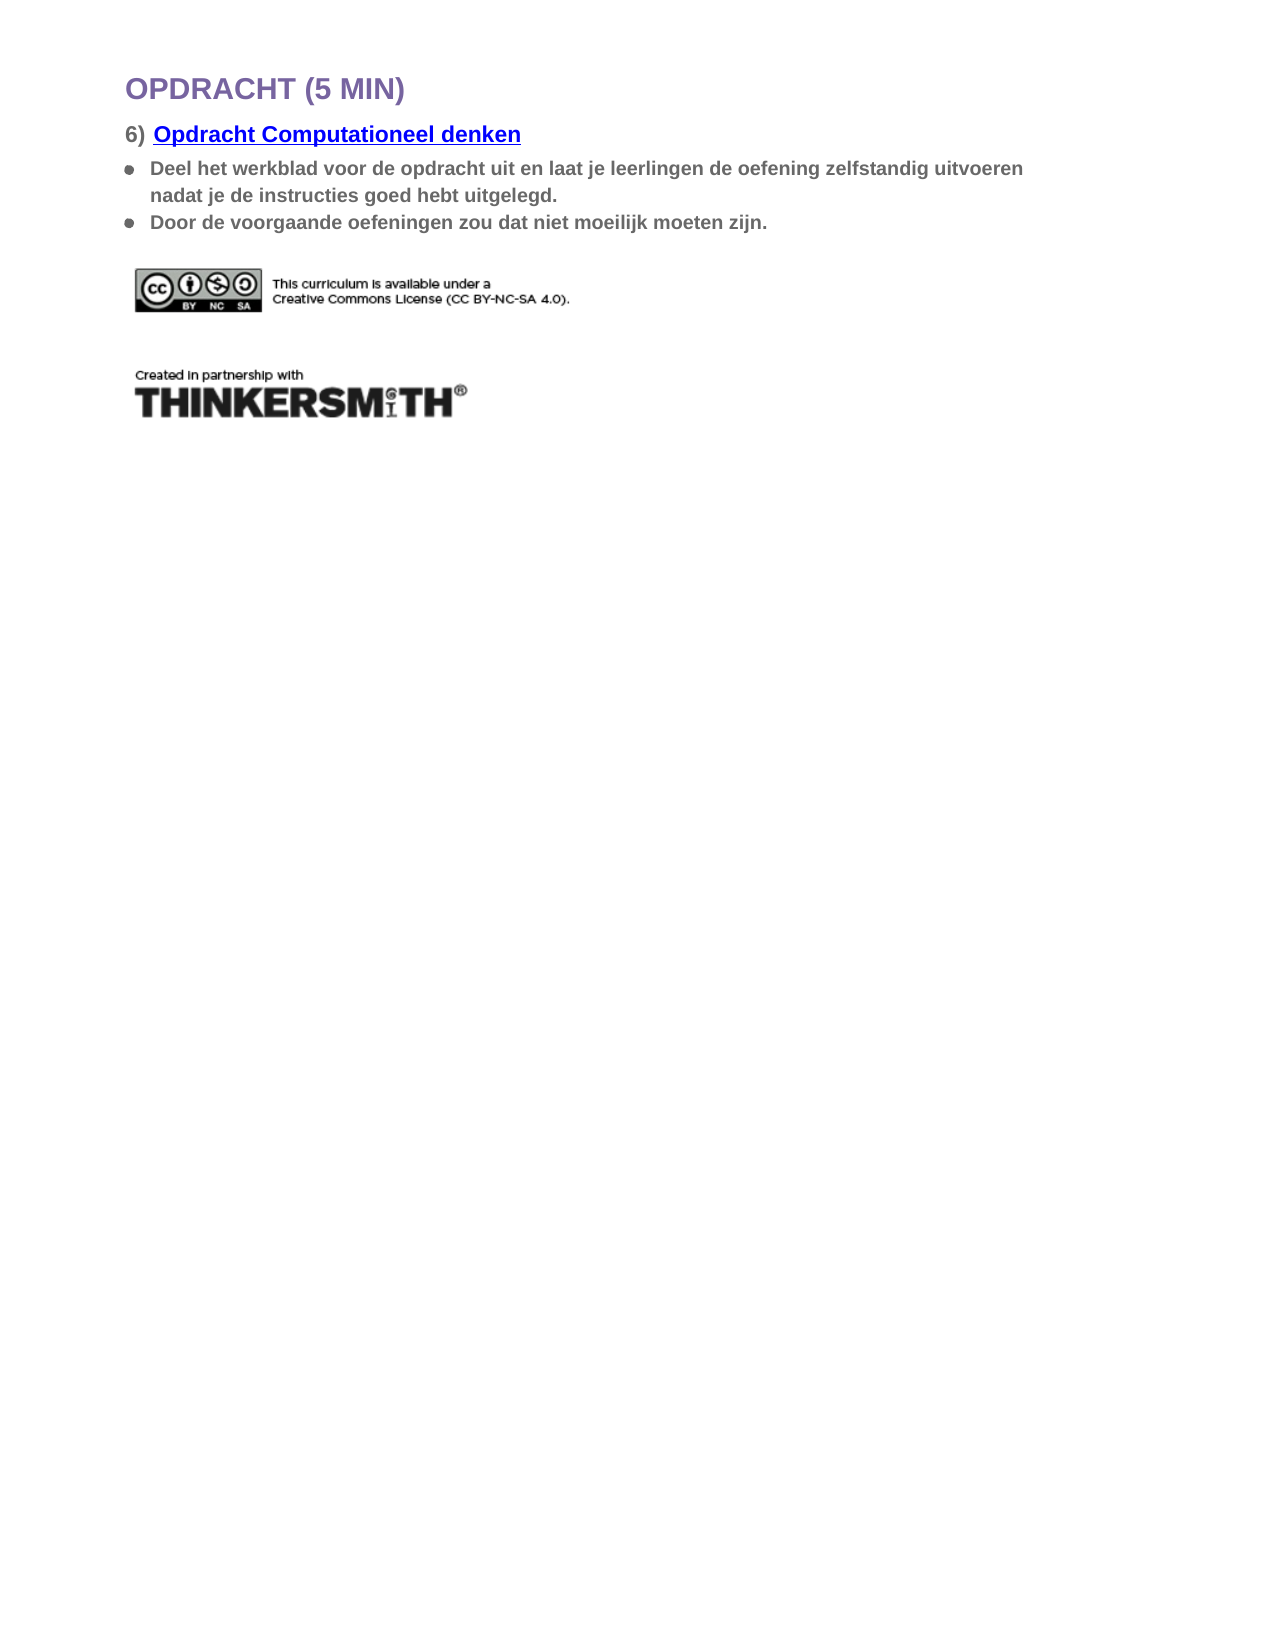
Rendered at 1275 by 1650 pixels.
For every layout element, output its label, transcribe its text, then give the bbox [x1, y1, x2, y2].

subtitle Opdracht Computationeel denken [125, 121, 1133, 147]
picture [125, 255, 583, 326]
text Deel het werkblad voor de opdracht uit en laat je leerlingen de oefening zelfstandig uitvoeren nadat je de instructies goed hebt uitgelegd. [150, 157, 1056, 207]
picture [125, 352, 577, 430]
text Door de voorgaande oefeningen zou dat niet moeilijk moeten zijn. [150, 211, 1056, 233]
subtitle OPDRACHT (5 MIN) [125, 71, 1056, 106]
